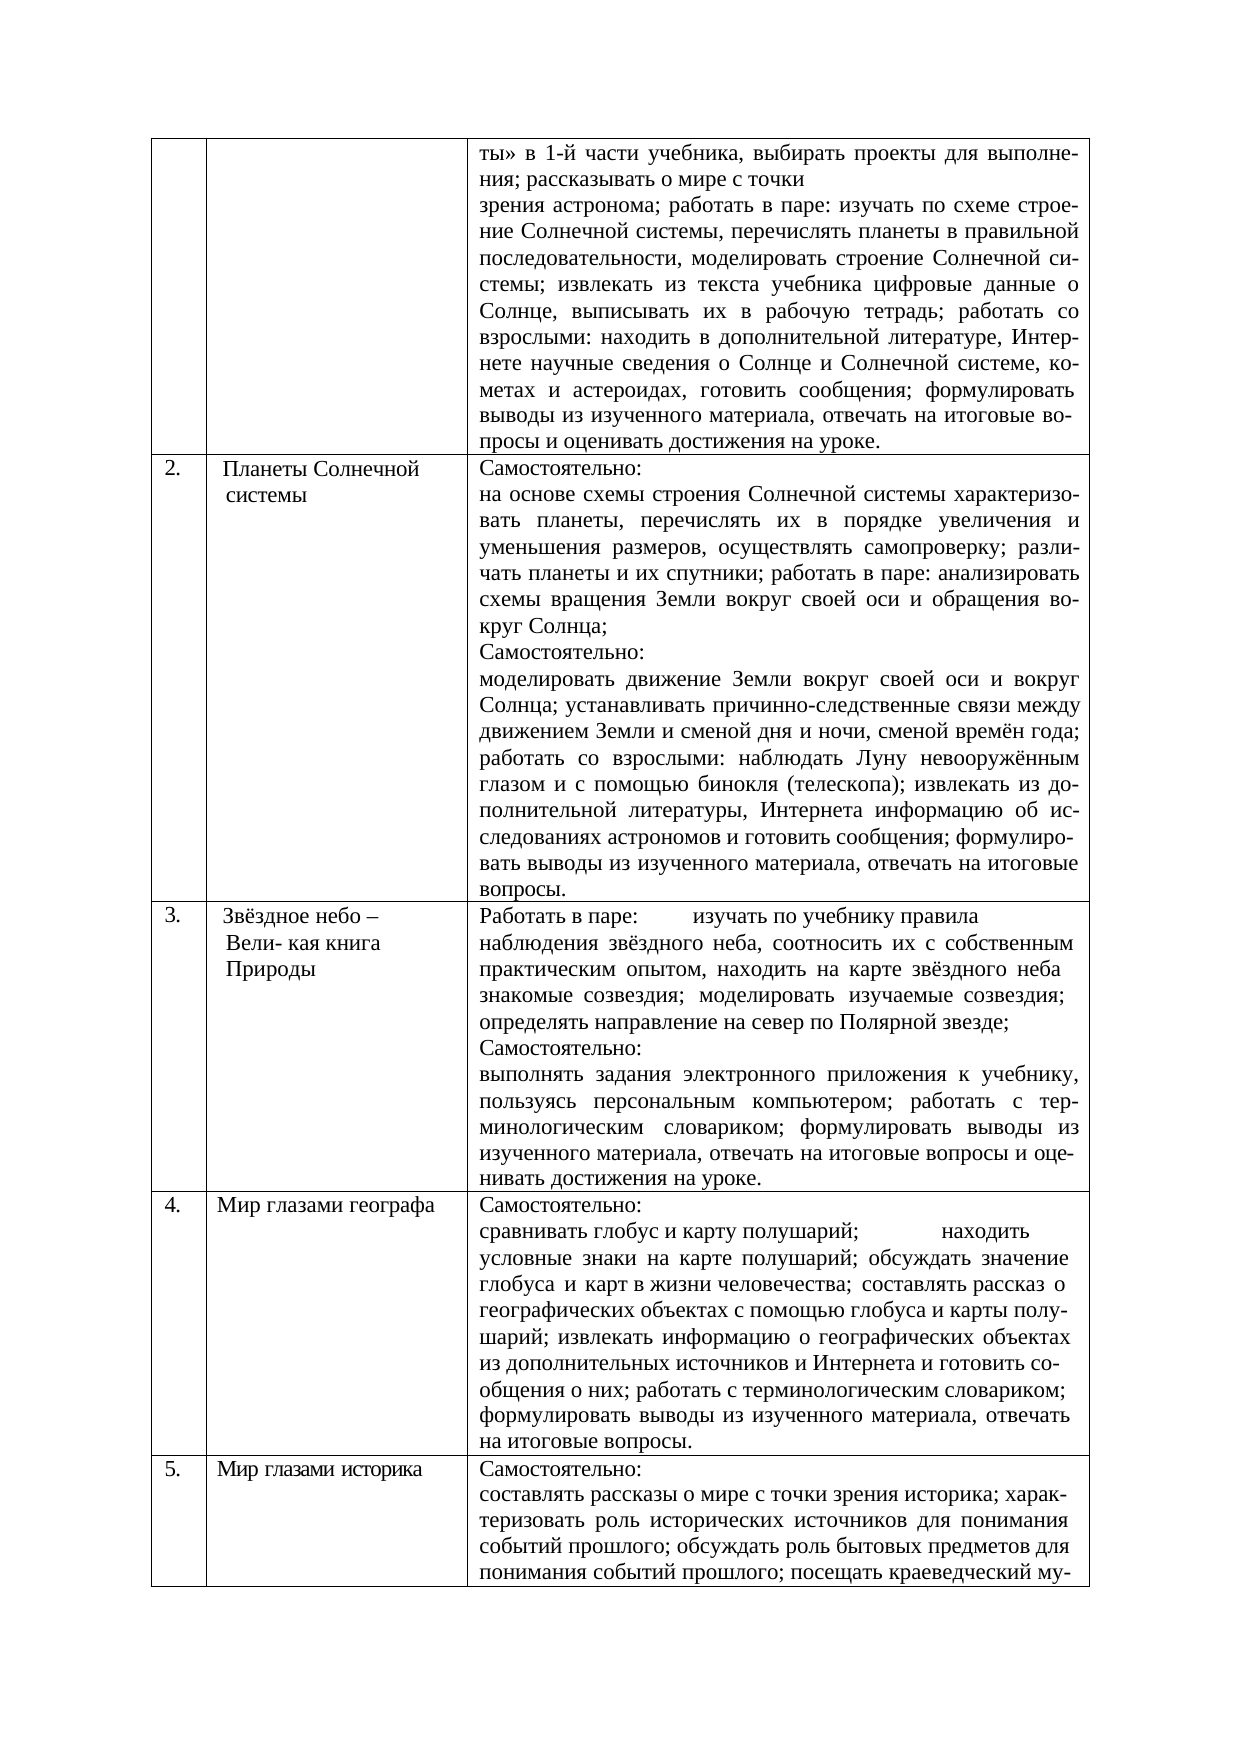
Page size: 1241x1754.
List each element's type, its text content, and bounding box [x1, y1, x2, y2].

table_cell 4. [152, 1192, 206, 1455]
table_cell 5. [152, 1456, 206, 1586]
table_cell Самостоятельно: сравнивать глобус и карту полушарий; находить условные знаки на карте полушарий; обсуждать значение глобуса и карт в жизни человечества; составлять рассказ о географических объектах с помощью глобуса и карты полу- шарий; извлекать информацию о географических объектах из дополнительных источников и Интернета и готовить со- общения о них; работать с терминологическим словариком; формулировать выводы из изученного материала, отвечать на итоговые вопросы. [468, 1192, 1089, 1455]
table_header [207, 139, 467, 453]
table_cell Работать в паре: изучать по учебнику правила наблюдения звёздного неба, соотносить их с собственным практическим опытом, находить на карте звёздного неба знакомые созвездия; моделировать изучаемые созвездия; определять направление на север по Полярной звезде; Самостоятельно: выполнять задания электронного приложения к учебнику, пользуясь персональным компьютером; работать с тер- минологическим словариком; формулировать выводы из изученного материала, отвечать на итоговые вопросы и оце- нивать достижения на уроке. [468, 902, 1089, 1191]
table_cell Самостоятельно: составлять рассказы о мире с точки зрения историка; харак- теризовать роль исторических источников для понимания событий прошлого; обсуждать роль бытовых предметов для понимания событий прошлого; посещать краеведческий му- [468, 1456, 1089, 1586]
table_cell Мир глазами историка [207, 1456, 467, 1586]
table_cell Планеты Солнечной системы [207, 455, 467, 901]
table_header [152, 139, 206, 453]
table_cell Мир глазами географа [207, 1192, 467, 1455]
table_cell 3. [152, 902, 206, 1191]
table_cell Самостоятельно: на основе схемы строения Солнечной системы характеризо- вать планеты, перечислять их в порядке увеличения и уменьшения размеров, осуществлять самопроверку; разли- чать планеты и их спутники; работать в паре: анализировать схемы вращения Земли вокруг своей оси и обращения во- круг Солнца; Самостоятельно: моделировать движение Земли вокруг своей оси и вокруг Солнца; устанавливать причинно-следственные связи между движением Земли и сменой дня и ночи, сменой времён года; работать со взрослыми: наблюдать Луну невооружённым глазом и с помощью бинокля (телескопа); извлекать из до- полнительной литературы, Интернета информацию об ис- следованиях астрономов и готовить сообщения; формулиро- вать выводы из изученного материала, отвечать на итоговые вопросы. [468, 455, 1089, 901]
table_header ты» в 1-й части учебника, выбирать проекты для выполне- ния; рассказывать о мире с точки зрения астронома; работать в паре: изучать по схеме строе- ние Солнечной системы, перечислять планеты в правильной последовательности, моделировать строение Солнечной си- стемы; извлекать из текста учебника цифровые данные о Солнце, выписывать их в рабочую тетрадь; работать со взрослыми: находить в дополнительной литературе, Интер- нете научные сведения о Солнце и Солнечной системе, ко- метах и астероидах, готовить сообщения; формулировать выводы из изученного материала, отвечать на итоговые во- просы и оценивать достижения на уроке. [468, 139, 1089, 453]
table_cell 2. [152, 455, 206, 901]
table_cell Звёздное небо – Вели- кая книга Природы [207, 902, 467, 1191]
